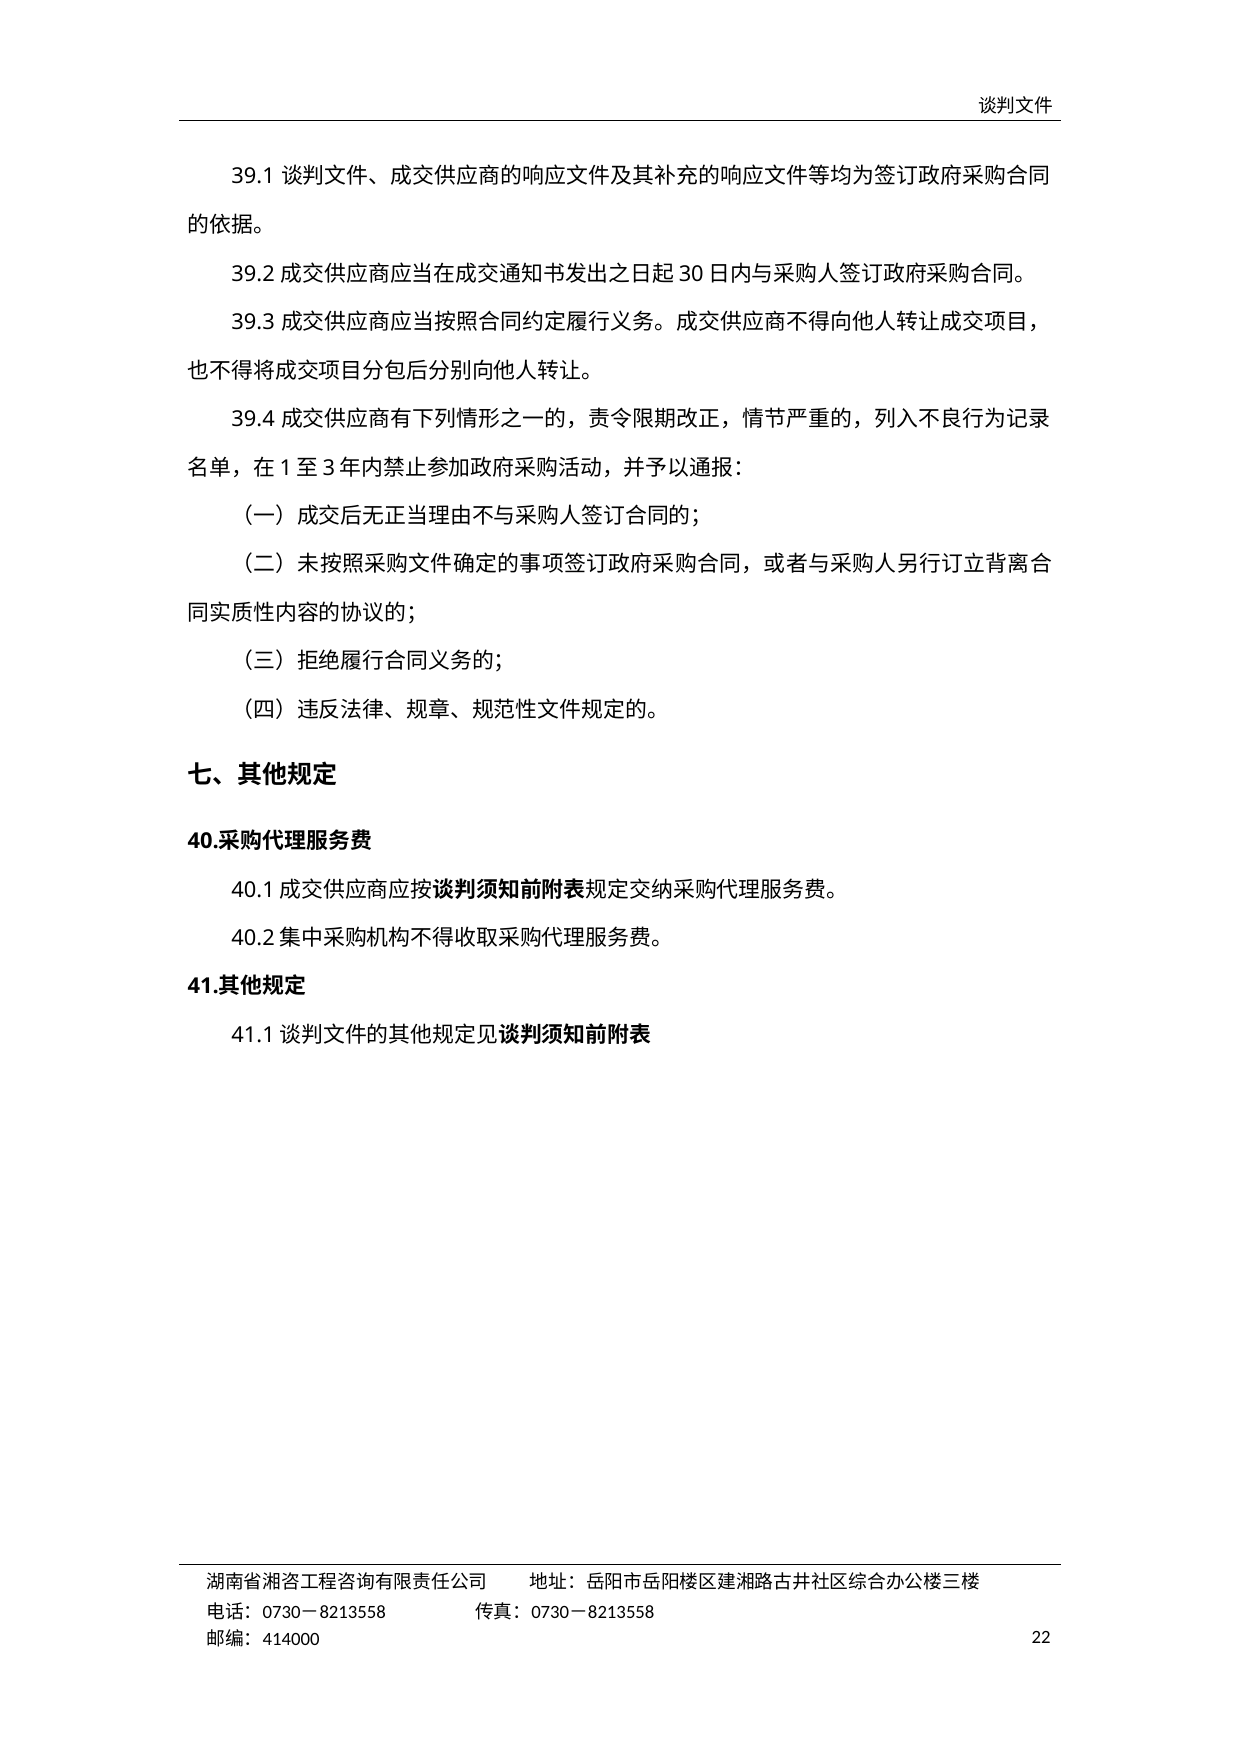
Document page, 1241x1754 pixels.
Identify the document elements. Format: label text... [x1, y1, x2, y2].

text （二）未按照采购文件确定的事项签订政府采购合同，或者与采购人另行订立背离合同实质性内容的协议的； [187, 546, 1053, 627]
text （一）成交后无正当理由不与采购人签订合同的； [187, 498, 1053, 530]
text 40.采购代理服务费 [187, 823, 1053, 855]
text 39.2 成交供应商应当在成交通知书发出之日起30日内与采购人签订政府采购合同。 [187, 255, 1053, 288]
text 40.2集中采购机构不得收取采购代理服务费。 [187, 919, 1053, 952]
text 41.1谈判文件的其他规定见谈判须知前附表 [187, 1016, 1053, 1049]
text 39.3 成交供应商应当按照合同约定履行义务。成交供应商不得向他人转让成交项目，也不得将成交项目分包后分别向他人转让。 [187, 303, 1053, 385]
text 39.1 谈判文件、成交供应商的响应文件及其补充的响应文件等均为签订政府采购合同的依据。 [187, 158, 1053, 239]
text （三）拒绝履行合同义务的； [187, 643, 1053, 676]
text 41.其他规定 [187, 968, 1053, 1000]
text 39.4 成交供应商有下列情形之一的，责令限期改正，情节严重的，列入不良行为记录名单，在1至3年内禁止参加政府采购活动，并予以通报： [187, 401, 1053, 482]
text 七、其他规定 [187, 740, 1053, 805]
text 40.1成交供应商应按谈判须知前附表规定交纳采购代理服务费。 [187, 871, 1053, 904]
text （四）违反法律、规章、规范性文件规定的。 [187, 691, 1053, 724]
